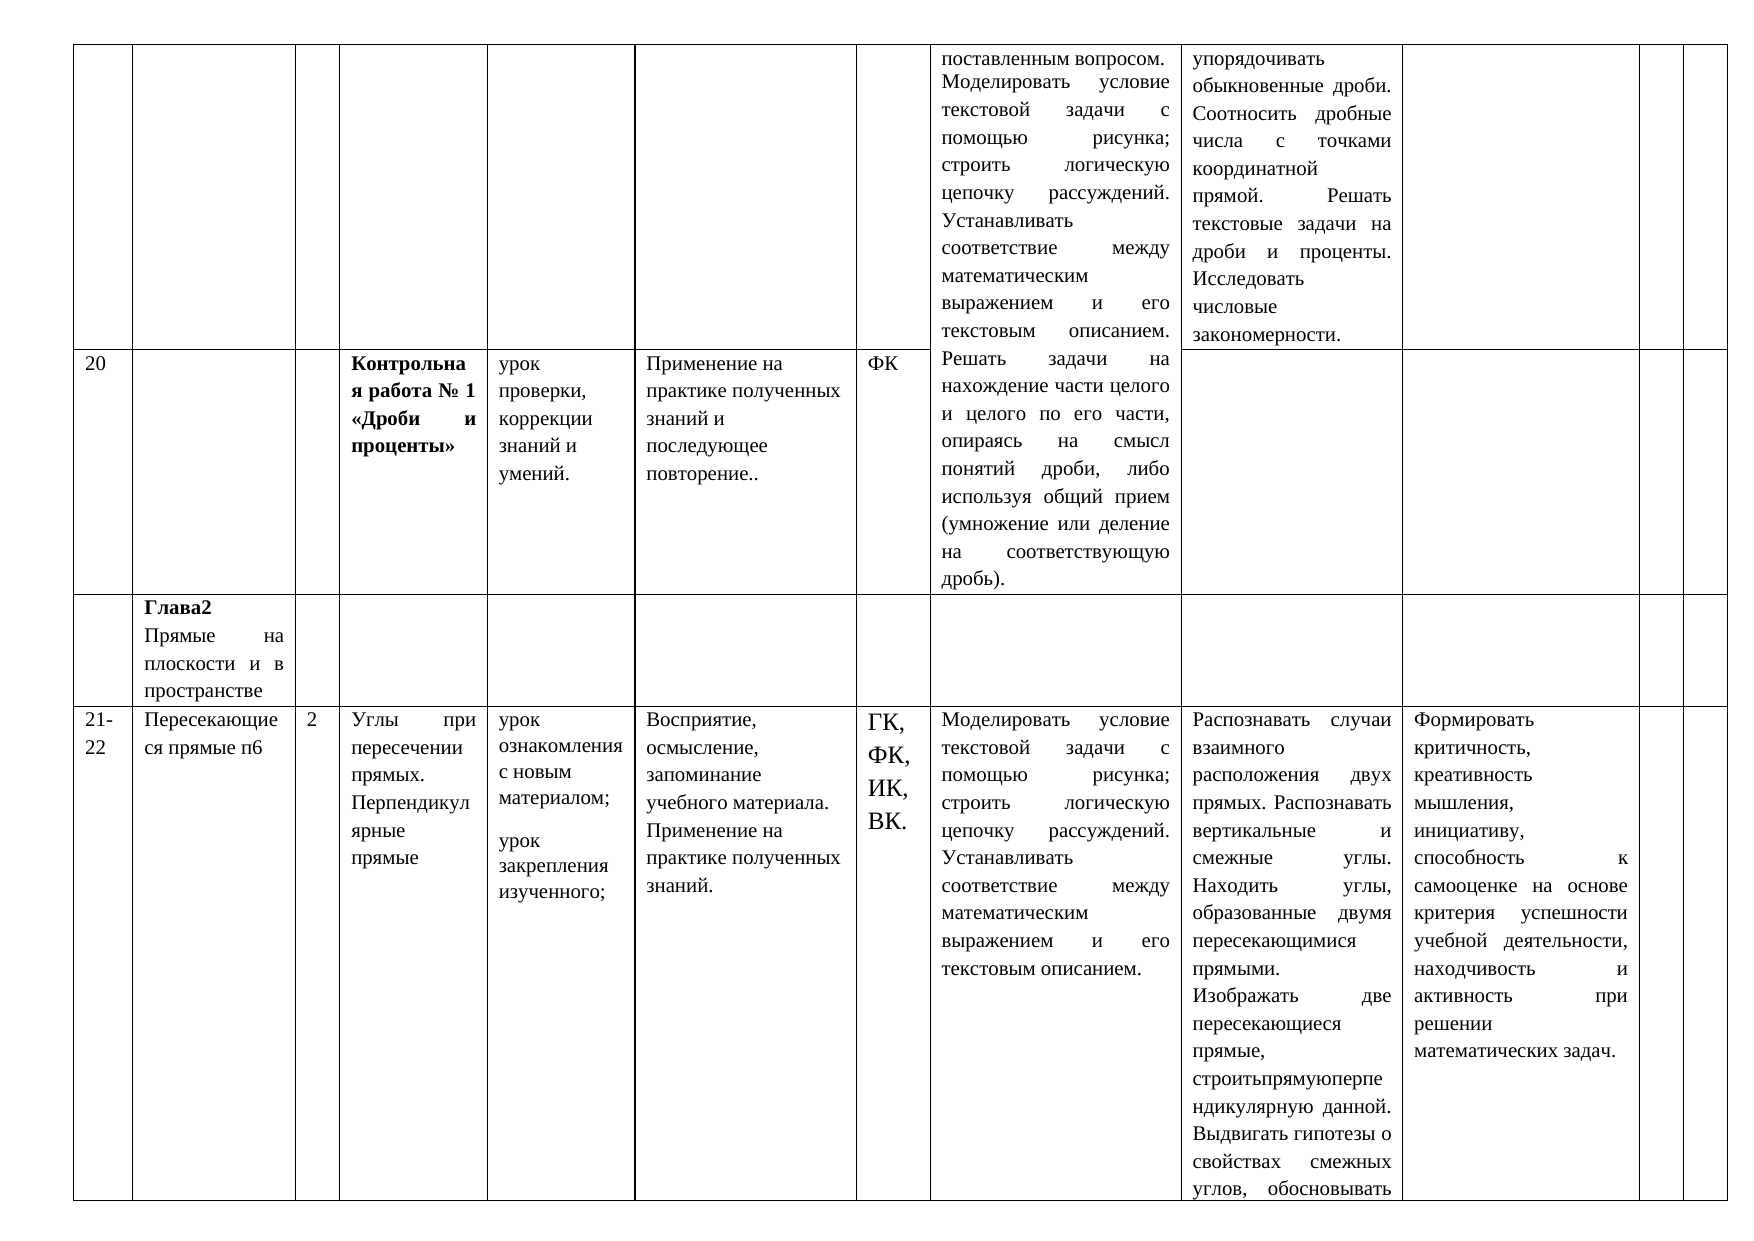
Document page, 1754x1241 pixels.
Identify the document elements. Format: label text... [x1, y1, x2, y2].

table_cell [1640, 45, 1683, 349]
table_cell Контрольная работа № 1 «Дроби и проценты» [340, 350, 487, 594]
table_cell [1640, 350, 1683, 594]
table_cell [1684, 595, 1727, 706]
table_cell [1403, 350, 1639, 594]
table_cell [636, 595, 856, 706]
table_cell [931, 595, 1181, 706]
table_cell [1182, 707, 1402, 1200]
table_cell [1684, 350, 1727, 594]
table_cell [488, 595, 634, 706]
table_cell [1182, 595, 1402, 706]
table_cell [1684, 707, 1727, 1200]
table_cell Применение на практике полученных знаний и последующее повторение.. [636, 350, 856, 594]
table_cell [340, 45, 487, 349]
table_cell [1403, 595, 1639, 706]
table_cell [1684, 45, 1727, 349]
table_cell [340, 707, 487, 1200]
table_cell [931, 707, 1181, 1200]
table_cell [1640, 707, 1683, 1200]
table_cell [488, 45, 634, 349]
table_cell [1403, 707, 1639, 1200]
table_cell [133, 350, 295, 594]
table_cell [296, 595, 339, 706]
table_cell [636, 707, 856, 1200]
table_cell 21-22 [74, 707, 132, 1200]
table_cell урок проверки, коррекции знаний и умений. [488, 350, 634, 594]
table_cell СР [857, 45, 930, 349]
table_cell Глава2 Прямые на плоскости и в пространстве [133, 595, 295, 706]
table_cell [133, 707, 295, 1200]
table_cell [74, 595, 132, 706]
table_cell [1182, 45, 1402, 349]
table_cell ФК [857, 350, 930, 594]
table_cell [133, 45, 295, 349]
table_cell 19 [74, 45, 132, 349]
table_cell [1403, 45, 1639, 349]
table_cell [296, 350, 339, 594]
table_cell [488, 707, 634, 1200]
table_cell [1182, 350, 1402, 594]
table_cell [931, 45, 1181, 594]
table_cell 2 [296, 707, 339, 1200]
table_cell [857, 595, 930, 706]
table_cell 20 [74, 350, 132, 594]
table_cell [1640, 595, 1683, 706]
table_cell [340, 595, 487, 706]
table_cell [296, 45, 339, 349]
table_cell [636, 45, 856, 349]
table_cell ГК,ФК,ИК,ВК. [857, 707, 930, 1200]
